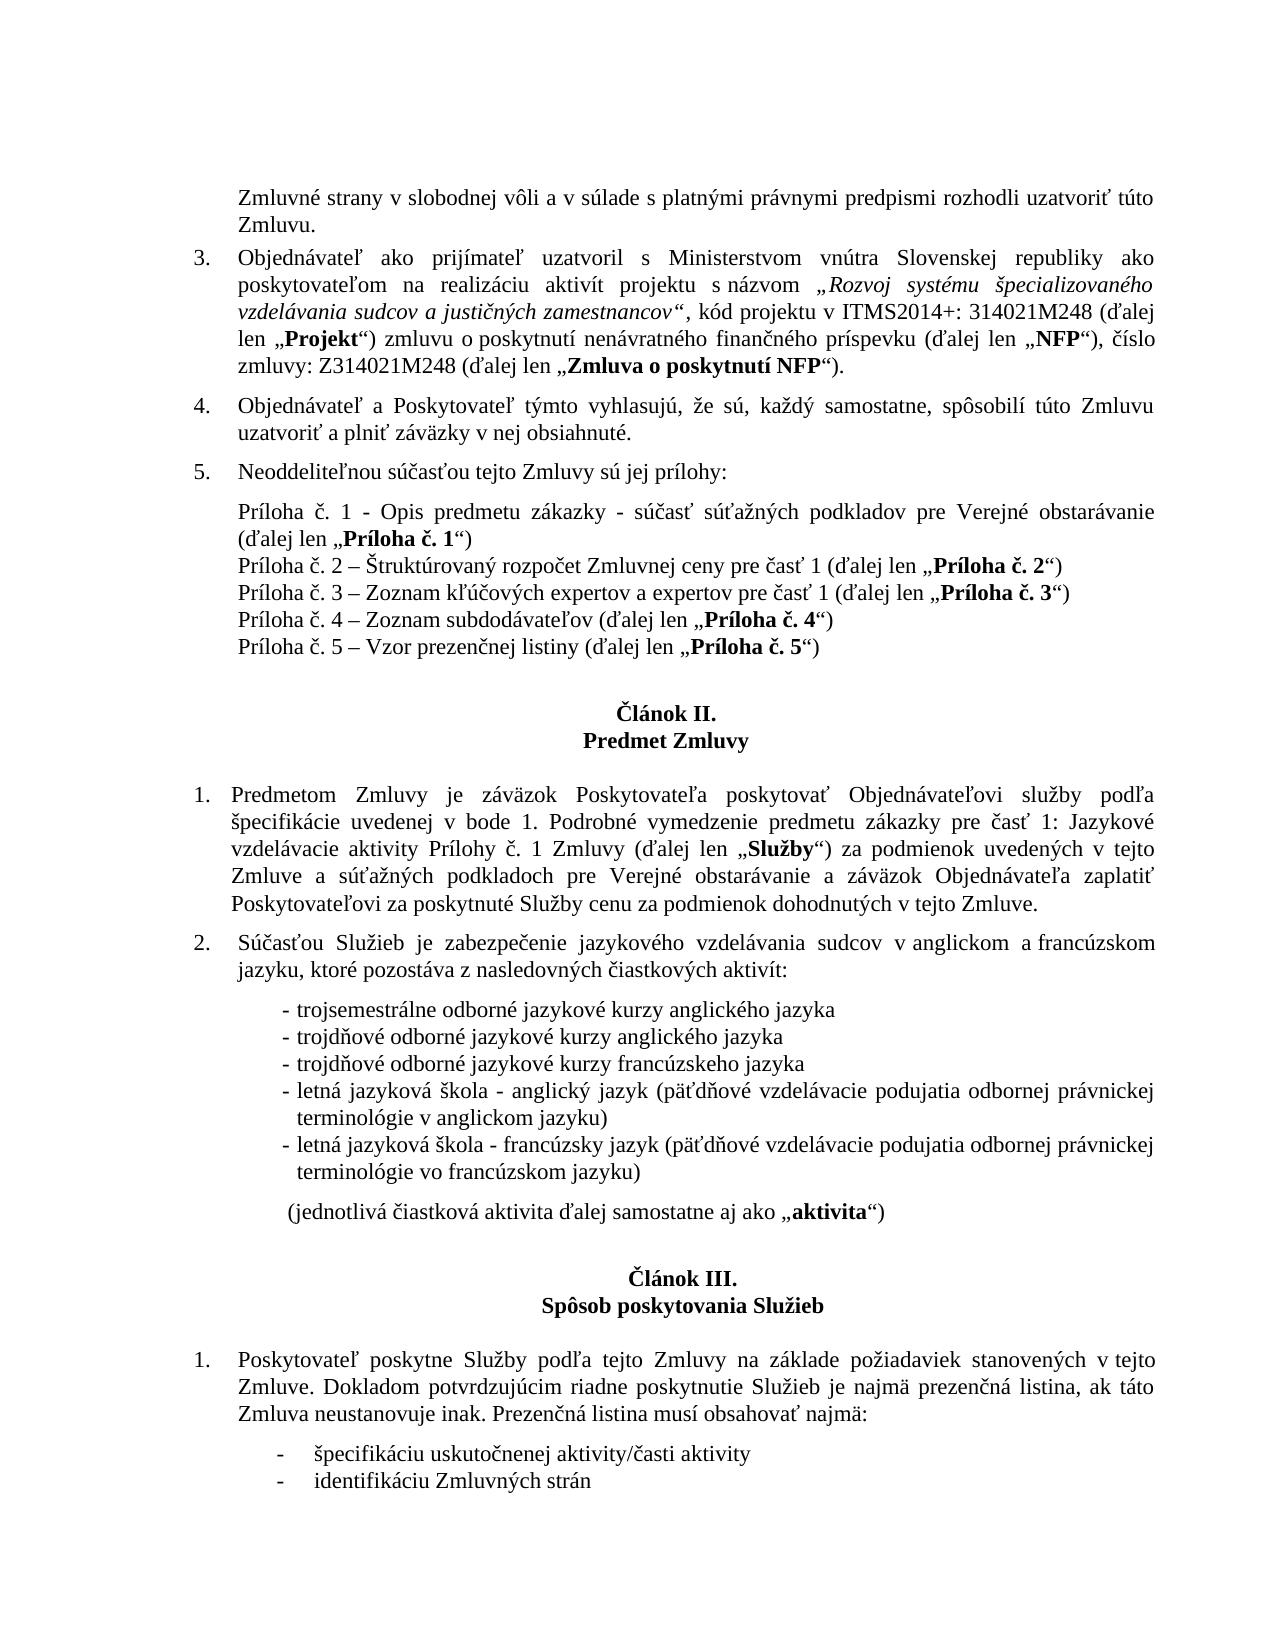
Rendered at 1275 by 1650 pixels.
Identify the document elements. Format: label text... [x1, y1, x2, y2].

text Spôsob poskytovania Služieb [210, 1292, 1156, 1318]
text Príloha č. 1 - Opis predmetu zákazky - súčasť súťažných podkladov pre Verejné obstarávanie (ďalej len „Príloha č. 1“) [238, 498, 1156, 551]
list Neoddeliteľnou súčasťou tejto Zmluvy sú jej prílohy: [193, 458, 1156, 485]
text Príloha č. 2 – Štruktúrovaný rozpočet Zmluvnej ceny pre časť 1 (ďalej len „Príloha č. 2“) [238, 552, 1156, 578]
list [193, 184, 1156, 238]
list Poskytovateľ poskytne Služby podľa tejto Zmluvy na základe požiadaviek stanovených v tejto Zmluve. Dokladom potvrdzujúcim riadne poskytnutie Služieb je najmä prezenčná listina, ak táto Zmluva neustanovuje inak. Prezenčná listina musí obsahovať najmä: [193, 1346, 1156, 1426]
text Príloha č. 3 – Zoznam kľúčových expertov a expertov pre časť 1 (ďalej len „Príloha č. 3“) [238, 579, 1156, 606]
list letná jazyková škola - anglický jazyk (päťdňové vzdelávacie podujatia odbornej právnickej terminológie v anglickom jazyku) [282, 1077, 1156, 1131]
list Objednávateľ ako prijímateľ uzatvoril s Ministerstvom vnútra Slovenskej republiky ako poskytovateľom na realizáciu aktivít projektu s názvom „Rozvoj systému špecializovaného vzdelávania sudcov a justičných zamestnancov“, kód projektu v ITMS2014+: 314021M248 (ďalej len „Projekt“) zmluvu o poskytnutí nenávratného finančného príspevku (ďalej len „NFP“), číslo zmluvy: Z314021M248 (ďalej len „Zmluva o poskytnutí NFP“). [193, 244, 1156, 378]
list Súčasťou Služieb je zabezpečenie jazykového vzdelávania sudcov v anglickom a francúzskom jazyku, ktoré pozostáva z nasledovných čiastkových aktivít: [193, 929, 1156, 983]
text Článok II. [210, 700, 1122, 726]
list identifikáciu Zmluvných strán [276, 1467, 1156, 1493]
text Článok III. [210, 1265, 1156, 1291]
list trojsemestrálne odborné jazykové kurzy anglického jazyka [282, 996, 1156, 1022]
list trojdňové odborné jazykové kurzy francúzskeho jazyka [282, 1050, 1156, 1076]
text (jednotlivá čiastková aktivita ďalej samostatne aj ako „aktivita“) [282, 1198, 1156, 1224]
text Príloha č. 5 – Vzor prezenčnej listiny (ďalej len „Príloha č. 5“) [238, 633, 1156, 660]
list trojdňové odborné jazykové kurzy anglického jazyka [282, 1023, 1156, 1049]
list Predmetom Zmluvy je záväzok Poskytovateľa poskytovať Objednávateľovi služby podľa špecifikácie uvedenej v bode 1. Podrobné vymedzenie predmetu zákazky pre časť 1: Jazykové vzdelávacie aktivity Prílohy č. 1 Zmluvy (ďalej len „Služby“) za podmienok uvedených v tejto Zmluve a súťažných podkladoch pre Verejné obstarávanie a záväzok Objednávateľa zaplatiť Poskytovateľovi za poskytnuté Služby cenu za podmienok dohodnutých v tejto Zmluve. [193, 781, 1156, 916]
list špecifikáciu uskutočnenej aktivity/časti aktivity [276, 1440, 1156, 1466]
text Príloha č. 4 – Zoznam subdodávateľov (ďalej len „Príloha č. 4“) [238, 606, 1156, 633]
list Objednávateľ a Poskytovateľ týmto vyhlasujú, že sú, každý samostatne, spôsobilí túto Zmluvu uzatvoriť a plniť záväzky v nej obsiahnuté. [193, 392, 1156, 445]
list letná jazyková škola - francúzsky jazyk (päťdňové vzdelávacie podujatia odbornej právnickej terminológie vo francúzskom jazyku) [282, 1131, 1156, 1185]
text Predmet Zmluvy [210, 727, 1122, 753]
